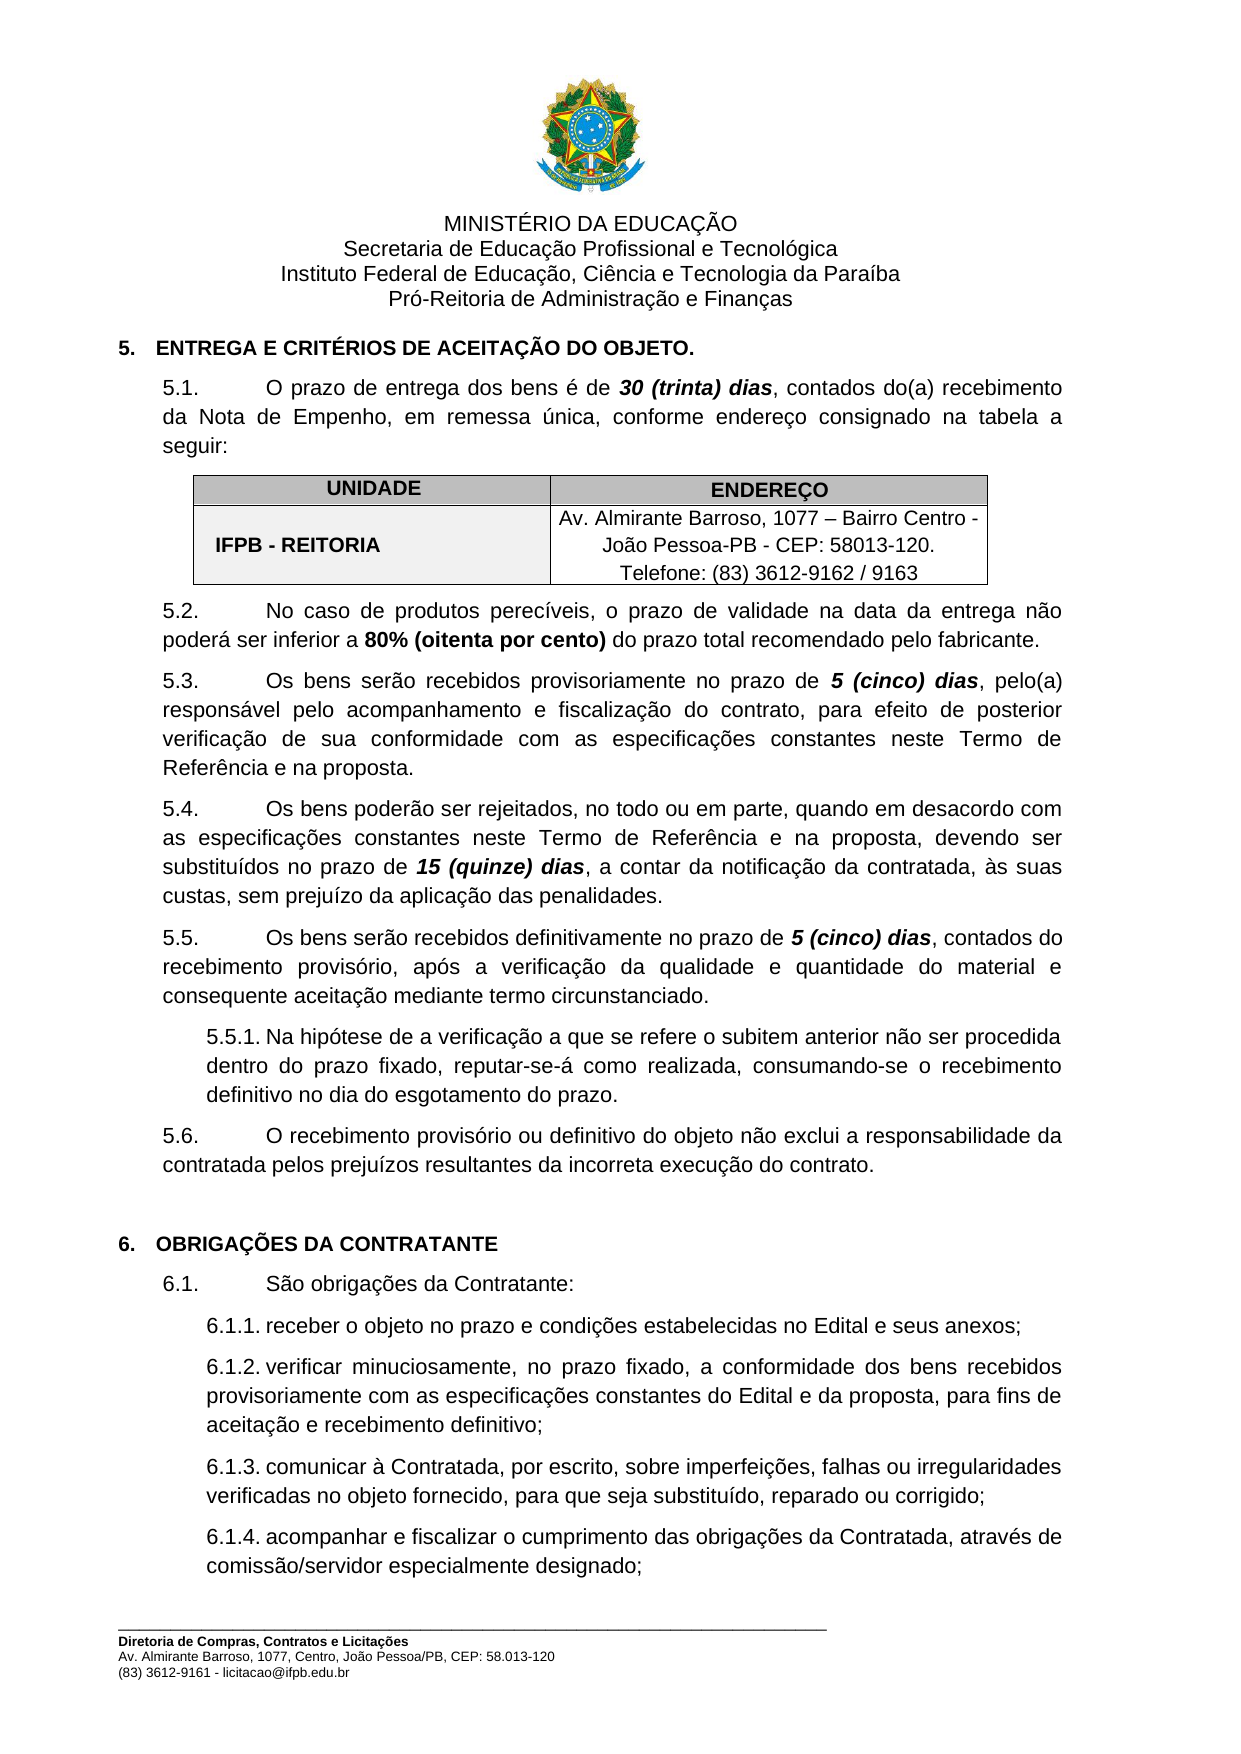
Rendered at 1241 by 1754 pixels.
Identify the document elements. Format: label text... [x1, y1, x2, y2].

list receber o objeto no prazo e condições estabelecidas no Edital e seus anexos; [206, 1313, 1063, 1338]
table_header ENDEREÇO [551, 476, 987, 504]
list O recebimento provisório ou definitivo do objeto não exclui a responsabilidade da contratada pelos prejuízos resultantes da incorreta execução do contrato. [162, 1123, 1063, 1178]
picture [532, 75, 649, 195]
list No caso de produtos perecíveis, o prazo de validade na data da entrega não poderá ser inferior a 80% (oitenta por cento) do prazo total recomendado pelo fabricante. [162, 598, 1063, 652]
text OBRIGAÇÕES DA CONTRATANTE [118, 1231, 1063, 1255]
list Os bens serão recebidos provisoriamente no prazo de 5 (cinco) dias, pelo(a) responsável pelo acompanhamento e fiscalização do contrato, para efeito de posterior verificação de sua conformidade com as especificações constantes neste Termo de Referência e na proposta. [162, 668, 1063, 780]
list comunicar à Contratada, por escrito, sobre imperfeições, falhas ou irregularidades verificadas no objeto fornecido, para que seja substituído, reparado ou corrigido; [206, 1454, 1063, 1508]
list Na hipótese de a verificação a que se refere o subitem anterior não ser procedida dentro do prazo fixado, reputar-se-á como realizada, consumando-se o recebimento definitivo no dia do esgotamento do prazo. [206, 1024, 1063, 1107]
list São obrigações da Contratante: [162, 1271, 1063, 1297]
table_header UNIDADE [194, 476, 550, 504]
table_cell IFPB - REITORIA [194, 506, 550, 584]
list Os bens poderão ser rejeitados, no todo ou em parte, quando em desacordo com as especificações constantes neste Termo de Referência e na proposta, devendo ser substituídos no prazo de 15 (quinze) dias, a contar da notificação da contratada, às suas custas, sem prejuízo da aplicação das penalidades. [162, 796, 1063, 908]
list acompanhar e fiscalizar o cumprimento das obrigações da Contratada, através de comissão/servidor especialmente designado; [206, 1524, 1063, 1578]
list Os bens serão recebidos definitivamente no prazo de 5 (cinco) dias, contados do recebimento provisório, após a verificação da qualidade e quantidade do material e consequente aceitação mediante termo circunstanciado. [162, 925, 1063, 1008]
list verificar minuciosamente, no prazo fixado, a conformidade dos bens recebidos provisoriamente com as especificações constantes do Edital e da proposta, para fins de aceitação e recebimento definitivo; [206, 1354, 1063, 1437]
table_cell Av. Almirante Barroso, 1077 – Bairro Centro - João Pessoa-PB - CEP: 58013-120. Telefone: (83) 3612-9162 / 9163 [551, 506, 987, 584]
list O prazo de entrega dos bens é de 30 (trinta) dias, contados do(a) recebimento da Nota de Empenho, em remessa única, conforme endereço consignado na tabela a seguir: [162, 375, 1063, 458]
text ENTREGA E CRITÉRIOS DE ACEITAÇÃO DO OBJETO. [118, 335, 1063, 359]
